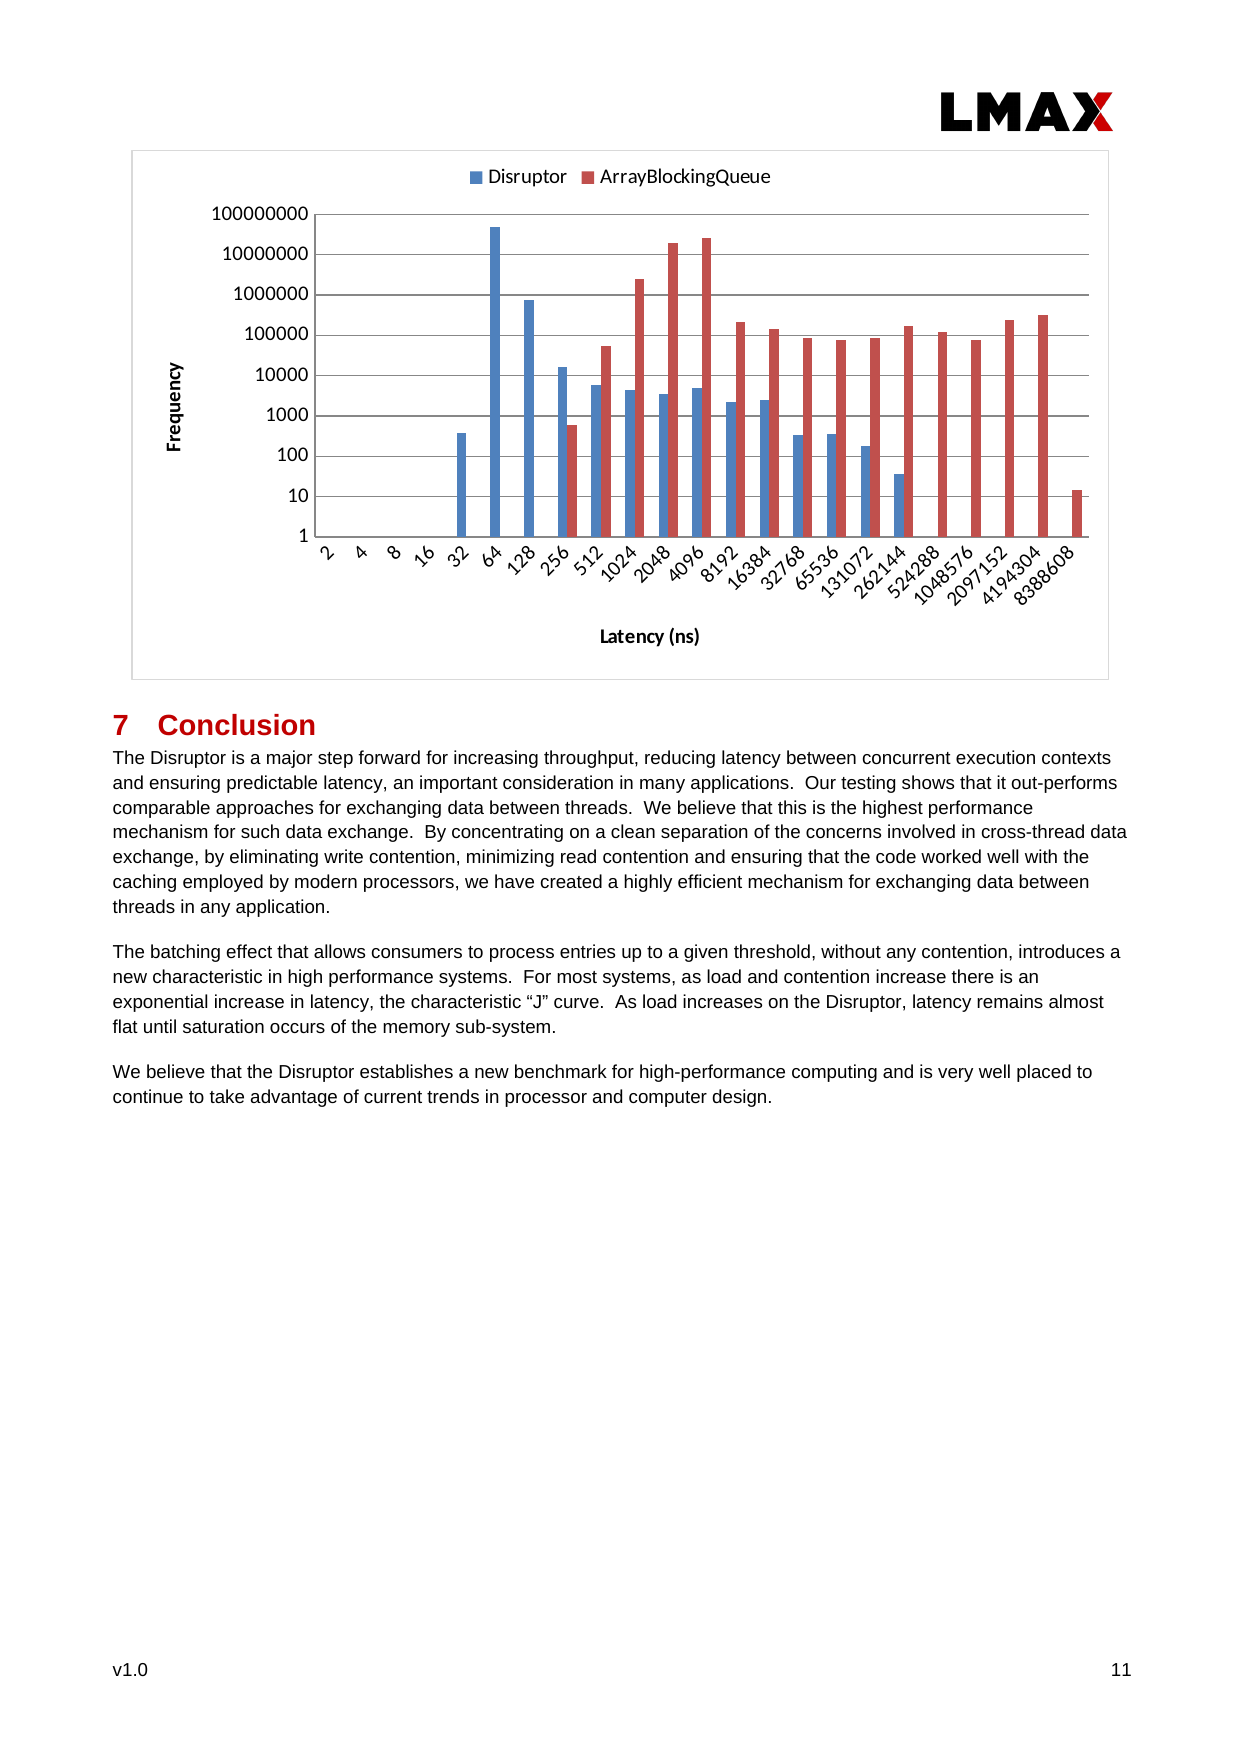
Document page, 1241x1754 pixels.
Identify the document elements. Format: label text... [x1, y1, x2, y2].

text We believe that the Disruptor establishes a new benchmark for high-performance computing and is very well placed to continue to take advantage of current trends in processor and computer design. [112, 1061, 1128, 1108]
text The batching effect that allows consumers to process entries up to a given threshold, without any contention, introduces a new characteristic in high performance systems. For most systems, as load and contention increase there is an exponential increase in latency, the characteristic “J” curve. As load increases on the Disruptor, latency remains almost flat until saturation occurs of the memory sub-system. [112, 941, 1128, 1037]
text The Disruptor is a major step forward for increasing throughput, reducing latency between concurrent execution contexts and ensuring predictable latency, an important consideration in many applications. Our testing shows that it out-performs comparable approaches for exchanging data between threads. We believe that this is the highest performance mechanism for such data exchange. By concentrating on a clean separation of the concerns involved in cross-thread data exchange, by eliminating write contention, minimizing read contention and ensuring that the code worked well with the caching employed by modern processors, we have created a highly efficient mechanism for exchanging data between threads in any application. [112, 747, 1128, 917]
subtitle Conclusion [112, 708, 1128, 742]
picture [922, 73, 1132, 150]
